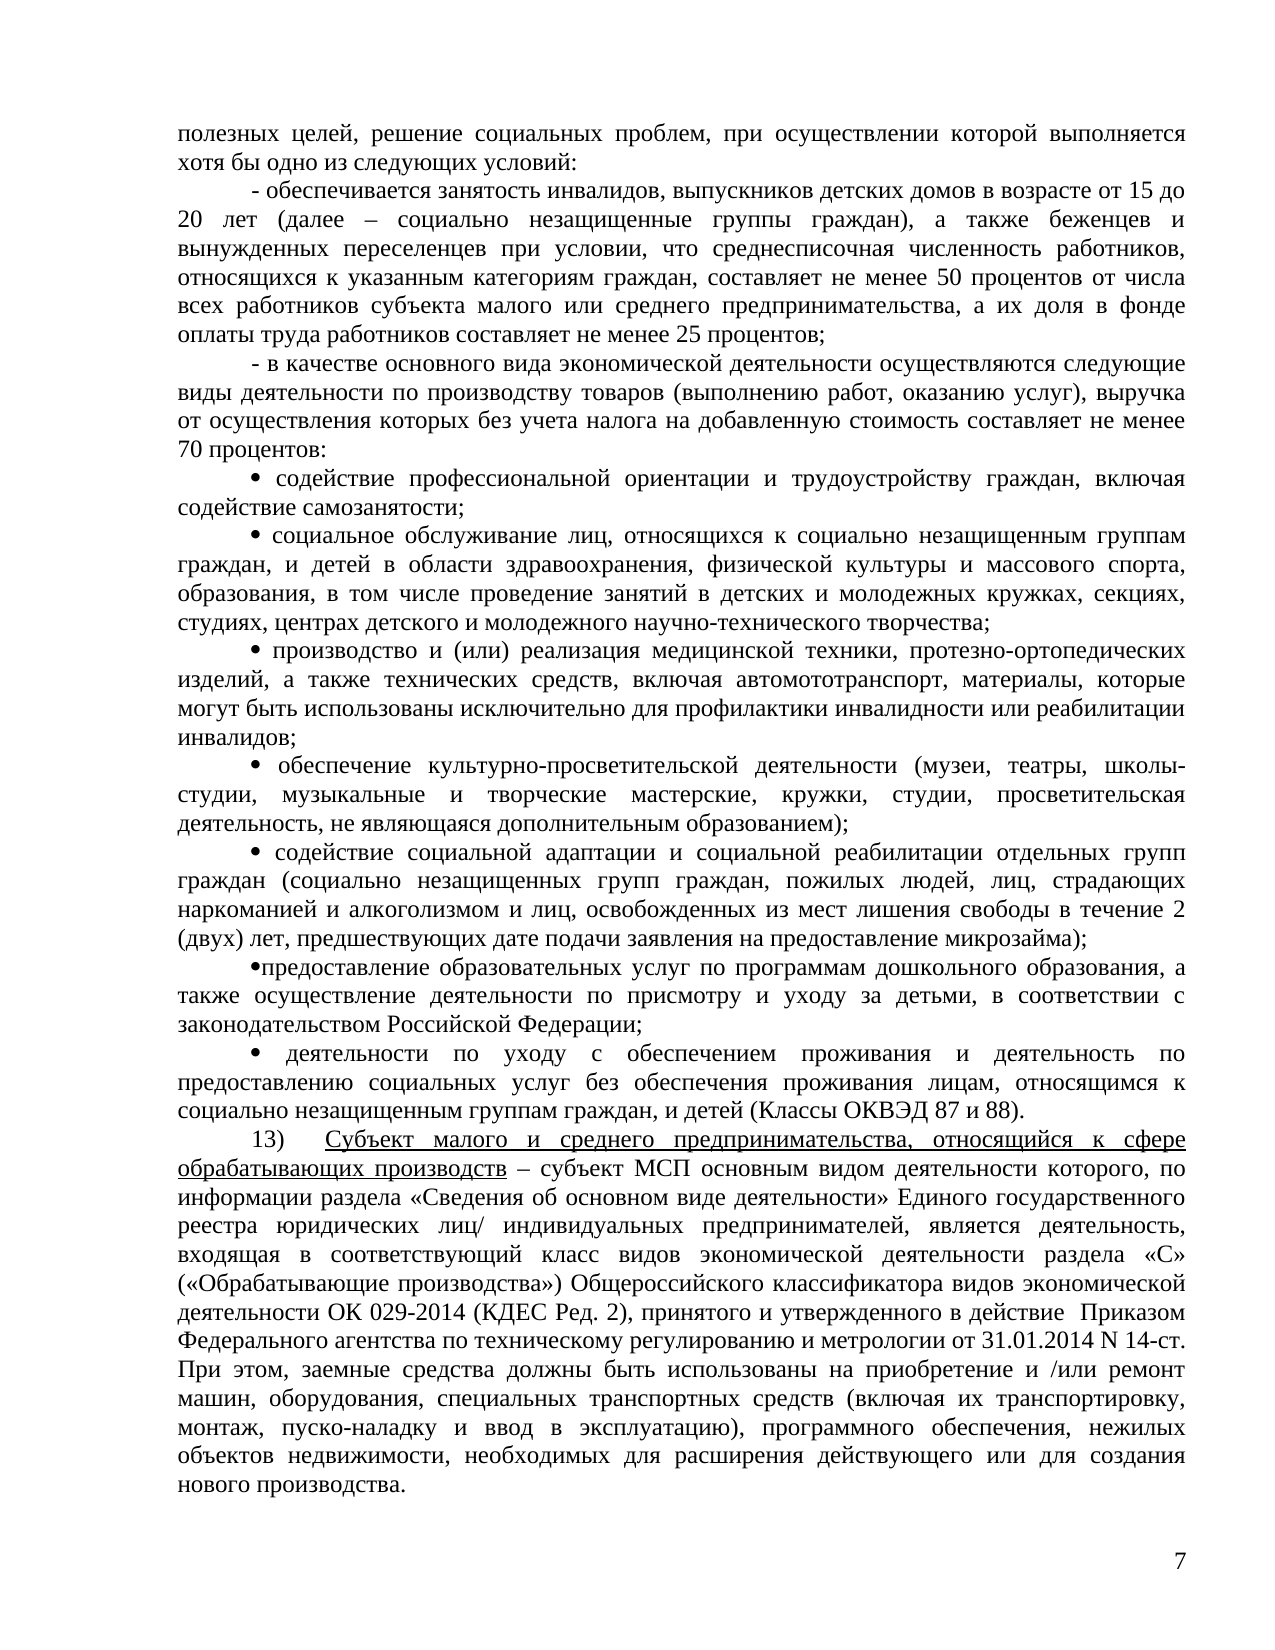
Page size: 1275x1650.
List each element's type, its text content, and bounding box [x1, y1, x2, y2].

text производство и (или) реализация медицинской техники, протезно-ортопедических изделий, а также технических средств, включая автомототранспорт, материалы, которые могут быть использованы исключительно для профилактики инвалидности или реабилитации инвалидов; [177, 636, 1186, 751]
text - обеспечивается занятость инвалидов, выпускников детских домов в возрасте от 15 до 20 лет (далее – социально незащищенные группы граждан), а также беженцев и вынужденных переселенцев при условии, что среднесписочная численность работников, относящихся к указанным категориям граждан, составляет не менее 50 процентов от числа всех работников субъекта малого или среднего предпринимательства, а их доля в фонде оплаты труда работников составляет не менее 25 процентов; [177, 176, 1186, 348]
list Субъект малого и среднего предпринимательства, относящийся к сфере обрабатывающих производств – субъект МСП основным видом деятельности которого, по информации раздела «Сведения об основном виде деятельности» Единого государственного реестра юридических лиц/ индивидуальных предпринимателей, является деятельность, входящая в соответствующий класс видов экономической деятельности раздела «С» («Обрабатывающие производства») Общероссийского классификатора видов экономической деятельности ОК 029-2014 (КДЕС Ред. 2), принятого и утвержденного в действие Приказом Федерального агентства по техническому регулированию и метрологии от 31.01.2014 N 14-ст. При этом, заемные средства должны быть использованы на приобретение и /или ремонт машин, оборудования, специальных транспортных средств (включая их транспортировку, монтаж, пуско-наладку и ввод в эксплуатацию), программного обеспечения, нежилых объектов недвижимости, необходимых для расширения действующего или для создания нового производства. [177, 1124, 1186, 1498]
text социальное обслуживание лиц, относящихся к социально незащищенным группам граждан, и детей в области здравоохранения, физической культуры и массового спорта, образования, в том числе проведение занятий в детских и молодежных кружках, секциях, студиях, центрах детского и молодежного научно-технического творчества; [177, 521, 1186, 636]
text - в качестве основного вида экономической деятельности осуществляются следующие виды деятельности по производству товаров (выполнению работ, оказанию услуг), выручка от осуществления которых без учета налога на добавленную стоимость составляет не менее 70 процентов: [177, 348, 1186, 463]
text деятельности по уходу с обеспечением проживания и деятельность по предоставлению социальных услуг без обеспечения проживания лицам, относящимся к социально незащищенным группам граждан, и детей (Классы ОКВЭД 87 и 88). [177, 1038, 1186, 1124]
text содействие социальной адаптации и социальной реабилитации отдельных групп граждан (социально незащищенных групп граждан, пожилых людей, лиц, страдающих наркоманией и алкоголизмом и лиц, освобожденных из мест лишения свободы в течение 2 (двух) лет, предшествующих дате подачи заявления на предоставление микрозайма); [177, 837, 1186, 952]
text обеспечение культурно-просветительской деятельности (музеи, театры, школы-студии, музыкальные и творческие мастерские, кружки, студии, просветительская деятельность, не являющаяся дополнительным образованием); [177, 751, 1186, 837]
text содействие профессиональной ориентации и трудоустройству граждан, включая содействие самозанятости; [177, 463, 1186, 521]
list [177, 118, 1186, 176]
text предоставление образовательных услуг по программам дошкольного образования, а также осуществление деятельности по присмотру и уходу за детьми, в соответствии с законодательством Российской Федерации; [177, 952, 1186, 1038]
